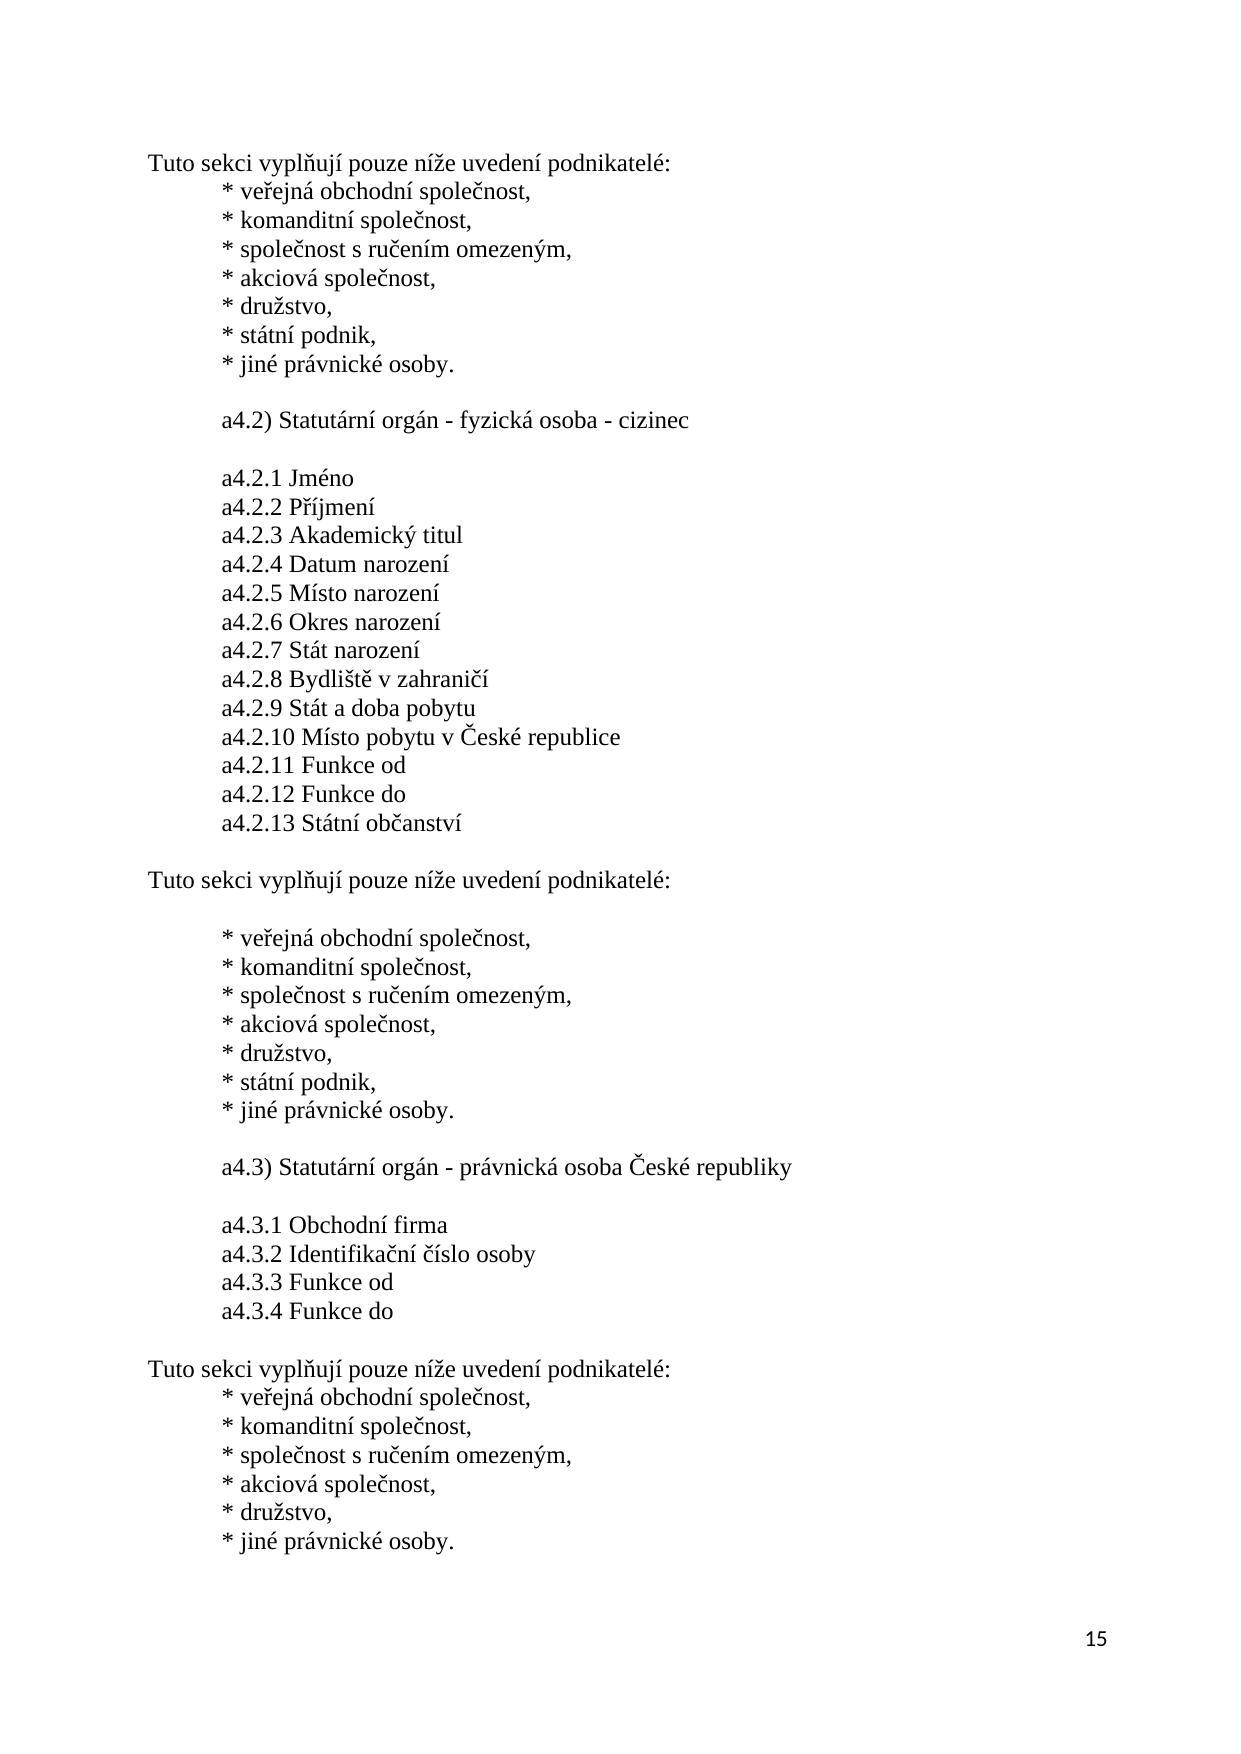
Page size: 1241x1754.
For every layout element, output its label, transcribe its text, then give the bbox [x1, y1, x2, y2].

text * státní podnik, [148, 320, 1107, 349]
text * komanditní společnost, [148, 1411, 1107, 1440]
text a4.3.3 Funkce od [148, 1267, 1107, 1296]
text a4.3) Statutární orgán - právnická osoba České republiky [148, 1152, 1107, 1181]
text * společnost s ručením omezeným, [148, 981, 1107, 1009]
text * veřejná obchodní společnost, [148, 1382, 1107, 1411]
text Tuto sekci vyplňují pouze níže uvedení podnikatelé: [148, 148, 1107, 176]
text * jiné právnické osoby. [148, 1096, 1107, 1124]
text a4.2) Statutární orgán - fyzická osoba - cizinec [148, 406, 1107, 434]
text * družstvo, [148, 1497, 1107, 1526]
text * družstvo, [148, 1038, 1107, 1067]
text * komanditní společnost, [148, 952, 1107, 981]
text * jiné právnické osoby. [148, 1526, 1107, 1555]
text * společnost s ručením omezeným, [148, 234, 1107, 263]
text * státní podnik, [148, 1067, 1107, 1096]
text * veřejná obchodní společnost, [148, 176, 1107, 205]
text a4.2.11 Funkce od [148, 751, 1107, 779]
text * akciová společnost, [148, 1009, 1107, 1038]
text * komanditní společnost, [148, 205, 1107, 234]
text a4.2.6 Okres narození [148, 607, 1107, 636]
text a4.3.4 Funkce do [148, 1296, 1107, 1325]
text a4.2.1 Jméno [148, 463, 1107, 492]
text a4.2.3 Akademický titul [148, 521, 1107, 549]
text a4.2.4 Datum narození [148, 549, 1107, 578]
text Tuto sekci vyplňují pouze níže uvedení podnikatelé: [148, 866, 1107, 894]
text a4.2.10 Místo pobytu v České republice [148, 722, 1107, 751]
text a4.2.2 Příjmení [148, 492, 1107, 521]
text a4.2.12 Funkce do [148, 779, 1107, 808]
text a4.3.2 Identifikační číslo osoby [148, 1239, 1107, 1267]
text * veřejná obchodní společnost, [148, 923, 1107, 952]
text * jiné právnické osoby. [148, 349, 1107, 378]
text a4.2.7 Stát narození [148, 636, 1107, 664]
text a4.2.9 Stát a doba pobytu [148, 693, 1107, 722]
text * družstvo, [148, 291, 1107, 320]
text a4.2.8 Bydliště v zahraničí [148, 664, 1107, 693]
text * akciová společnost, [148, 263, 1107, 291]
text a4.2.5 Místo narození [148, 578, 1107, 607]
text a4.2.13 Státní občanství [148, 808, 1107, 837]
text * akciová společnost, [148, 1469, 1107, 1497]
text Tuto sekci vyplňují pouze níže uvedení podnikatelé: [148, 1354, 1107, 1382]
text * společnost s ručením omezeným, [148, 1440, 1107, 1469]
text a4.3.1 Obchodní firma [148, 1210, 1107, 1239]
